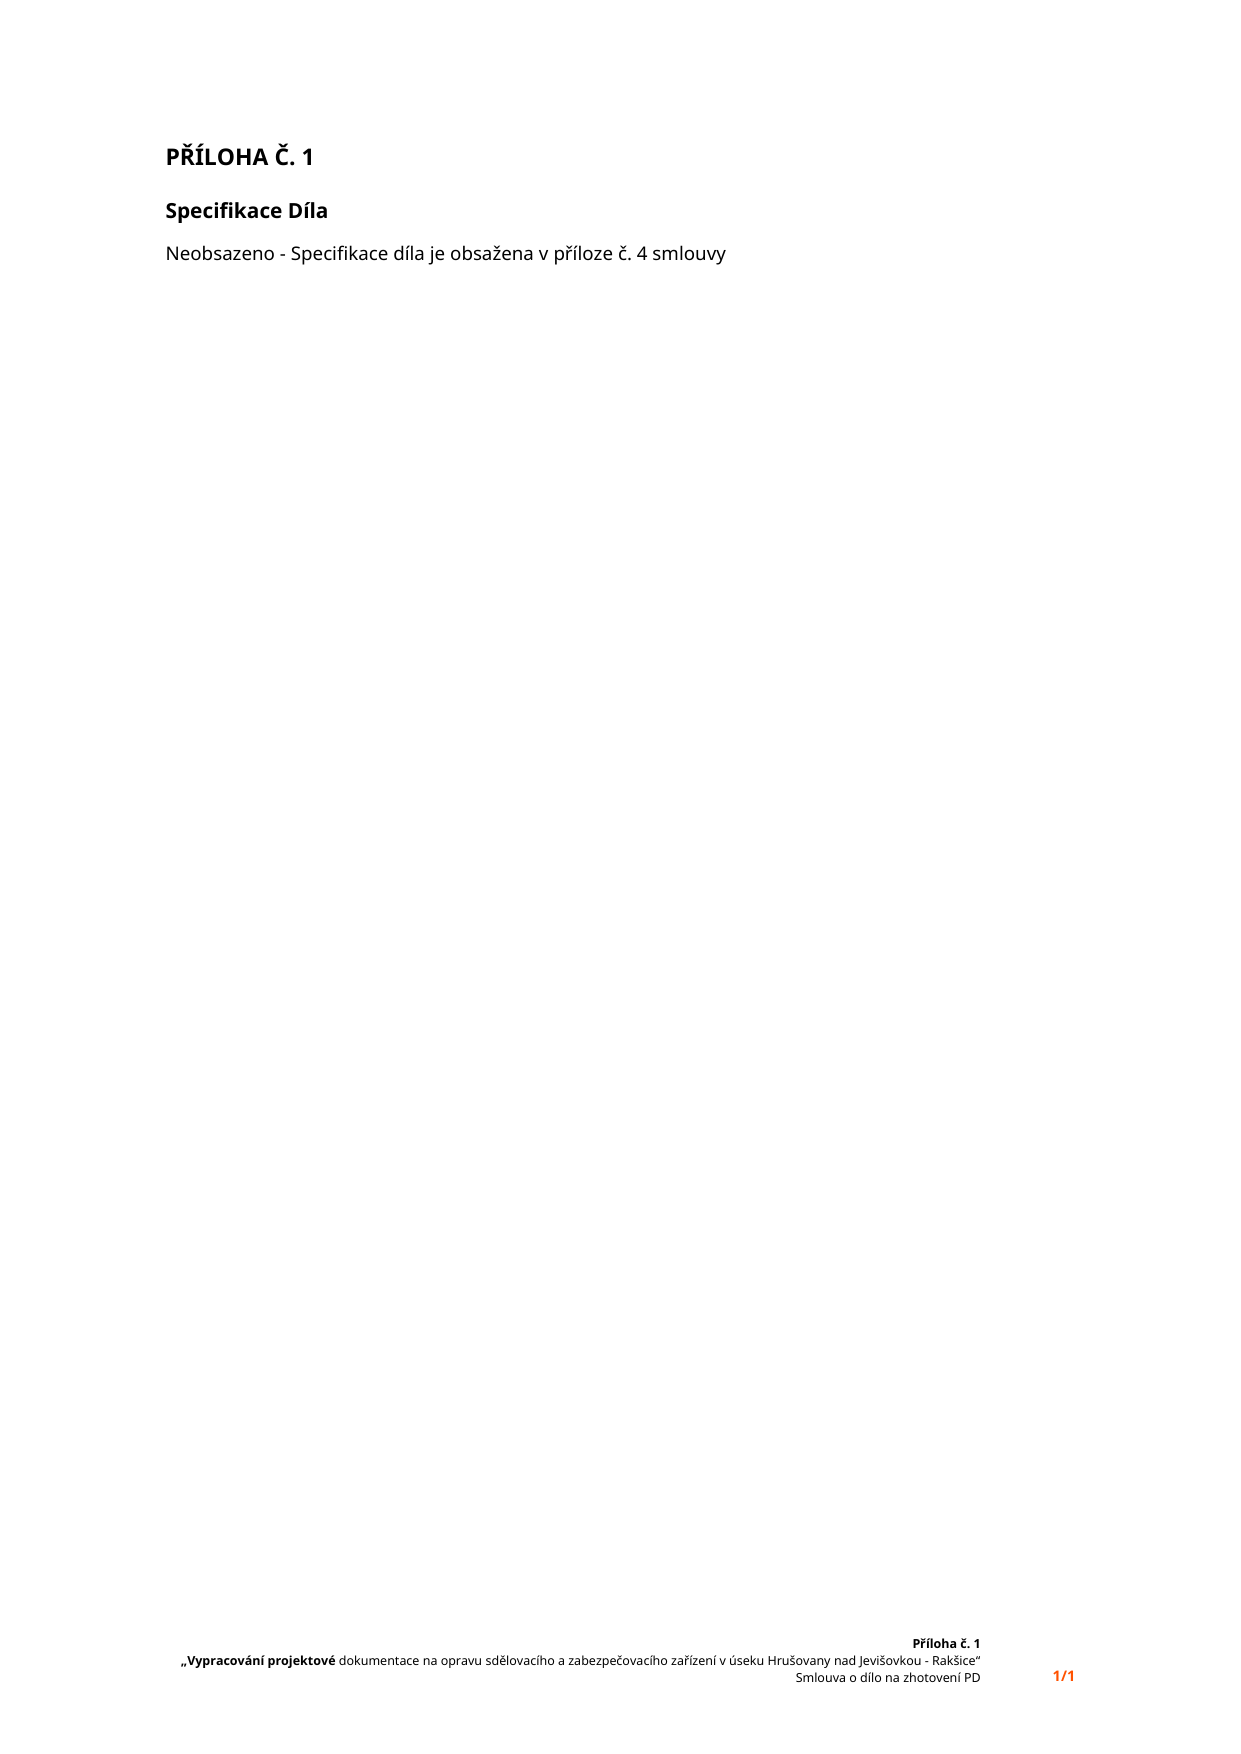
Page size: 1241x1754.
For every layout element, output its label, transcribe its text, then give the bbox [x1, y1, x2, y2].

text Specifikace Díla [165, 197, 1075, 225]
text Neobsazeno - Specifikace díla je obsažena v příloze č. 4 smlouvy [165, 240, 1075, 266]
text Příloha č. 1 [165, 141, 1075, 173]
